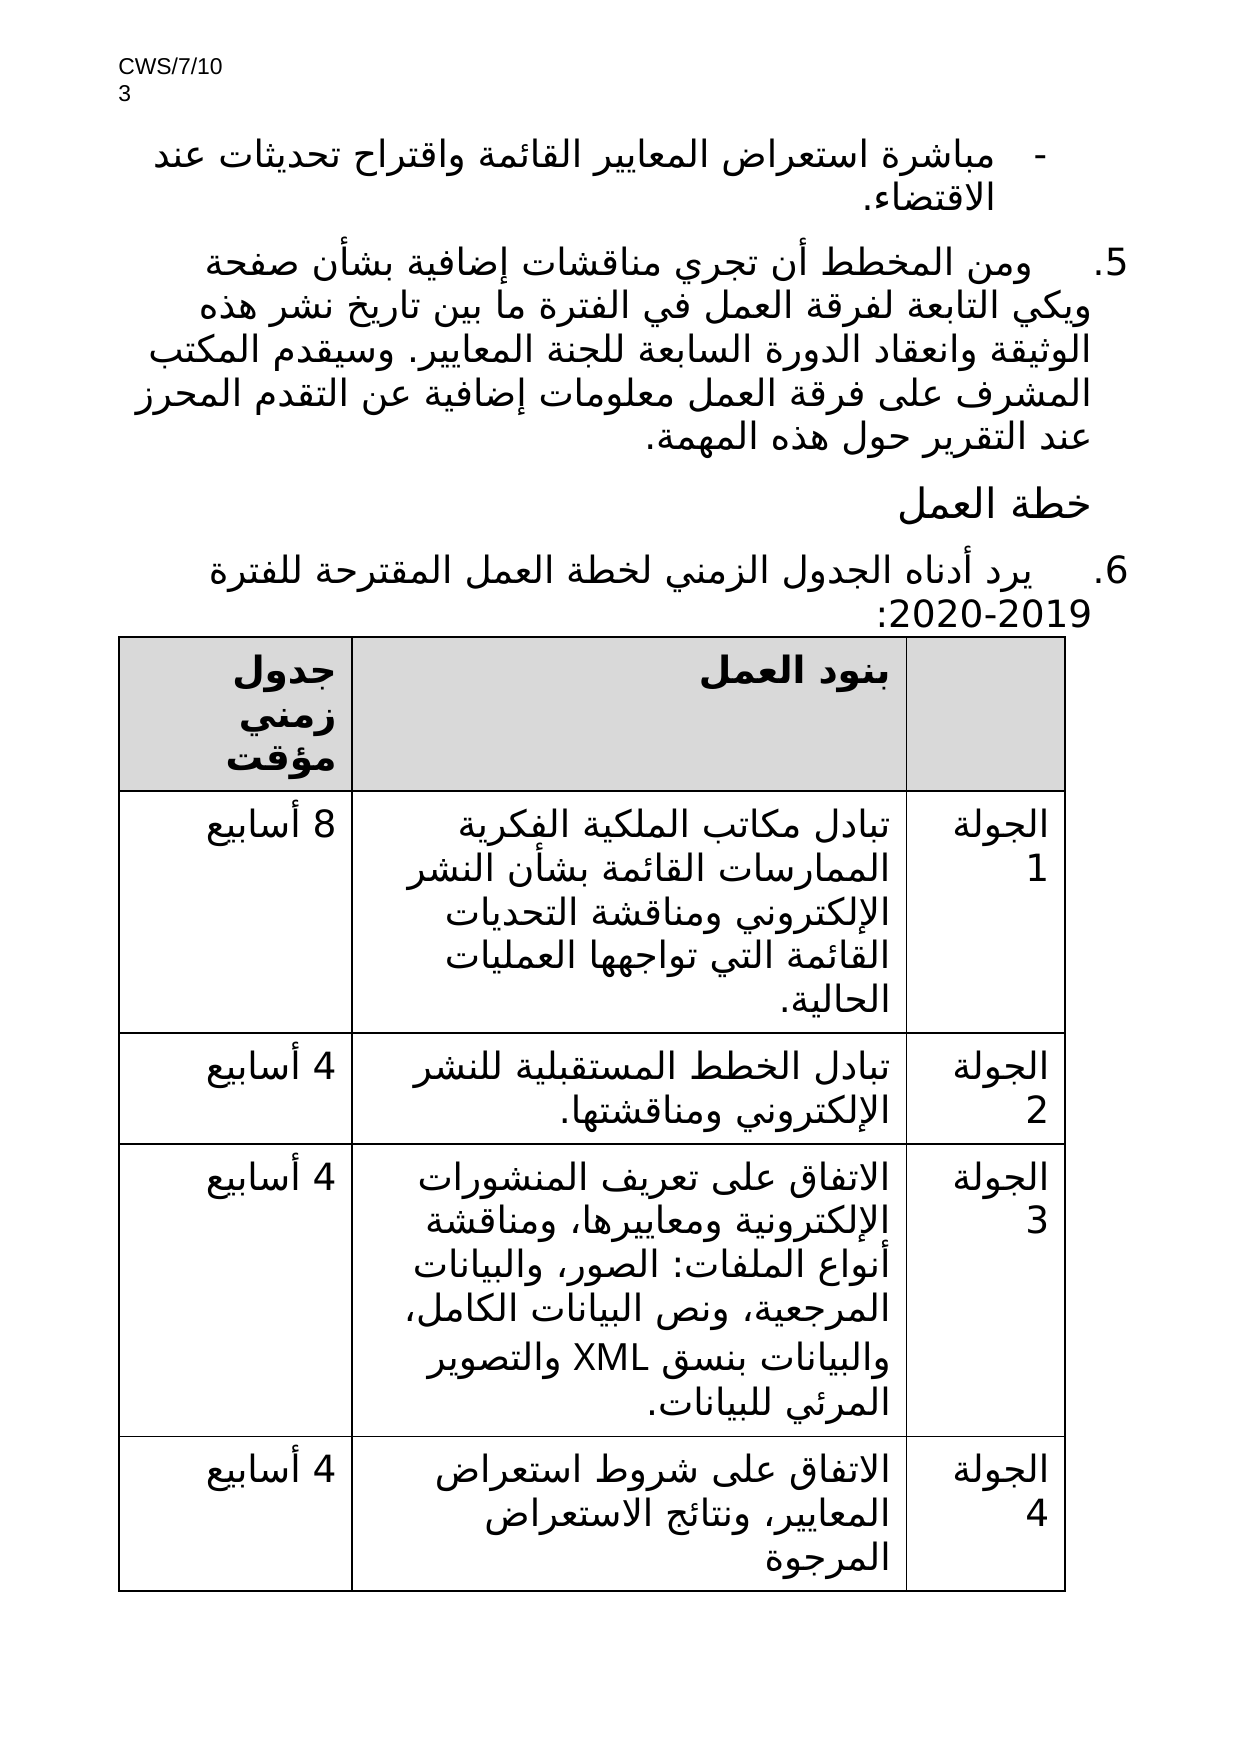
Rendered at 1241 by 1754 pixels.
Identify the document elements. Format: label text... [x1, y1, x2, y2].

table_cell 8 أسابيع [120, 792, 351, 1032]
table_cell الجولة 1 [907, 792, 1064, 1032]
table_cell الاتفاق على تعريف المنشورات الإلكترونية ومعاييرها، ومناقشة أنواع الملفات: الصور، والبيانات المرجعية، ونص البيانات الكامل، والبيانات بنسق XML والتصوير المرئي للبيانات. [353, 1145, 906, 1436]
table_cell 4 أسابيع [120, 1437, 351, 1590]
table_cell الاتفاق على شروط استعراض المعايير، ونتائج الاستعراض المرجوة [353, 1437, 906, 1590]
table_header [907, 638, 1064, 790]
table_cell الجولة 2 [907, 1034, 1064, 1143]
list مباشرة استعراض المعايير القائمة واقتراح تحديثات عند الاقتضاء. [118, 132, 1033, 219]
table_header جدول زمني مؤقت [120, 638, 351, 790]
text يرد أدناه الجدول الزمني لخطة العمل المقترحة للفترة 2019-2020: [118, 549, 1092, 636]
table_cell الجولة 3 [907, 1145, 1064, 1436]
table_cell 4 أسابيع [120, 1145, 351, 1436]
subtitle خطة العمل [118, 479, 1092, 528]
table_cell 4 أسابيع [120, 1034, 351, 1143]
table_header بنود العمل [353, 638, 906, 790]
table_cell تبادل الخطط المستقبلية للنشر الإلكتروني ومناقشتها. [353, 1034, 906, 1143]
table_cell تبادل مكاتب الملكية الفكرية الممارسات القائمة بشأن النشر الإلكتروني ومناقشة التحديات القائمة التي تواجهها العمليات الحالية. [353, 792, 906, 1032]
text ومن المخطط أن تجري مناقشات إضافية بشأن صفحة ويكي التابعة لفرقة العمل في الفترة ما بين تاريخ نشر هذه الوثيقة وانعقاد الدورة السابعة للجنة المعايير. وسيقدم المكتب المشرف على فرقة العمل معلومات إضافية عن التقدم المحرز عند التقرير حول هذه المهمة. [118, 240, 1092, 458]
table_cell الجولة 4 [907, 1437, 1064, 1590]
